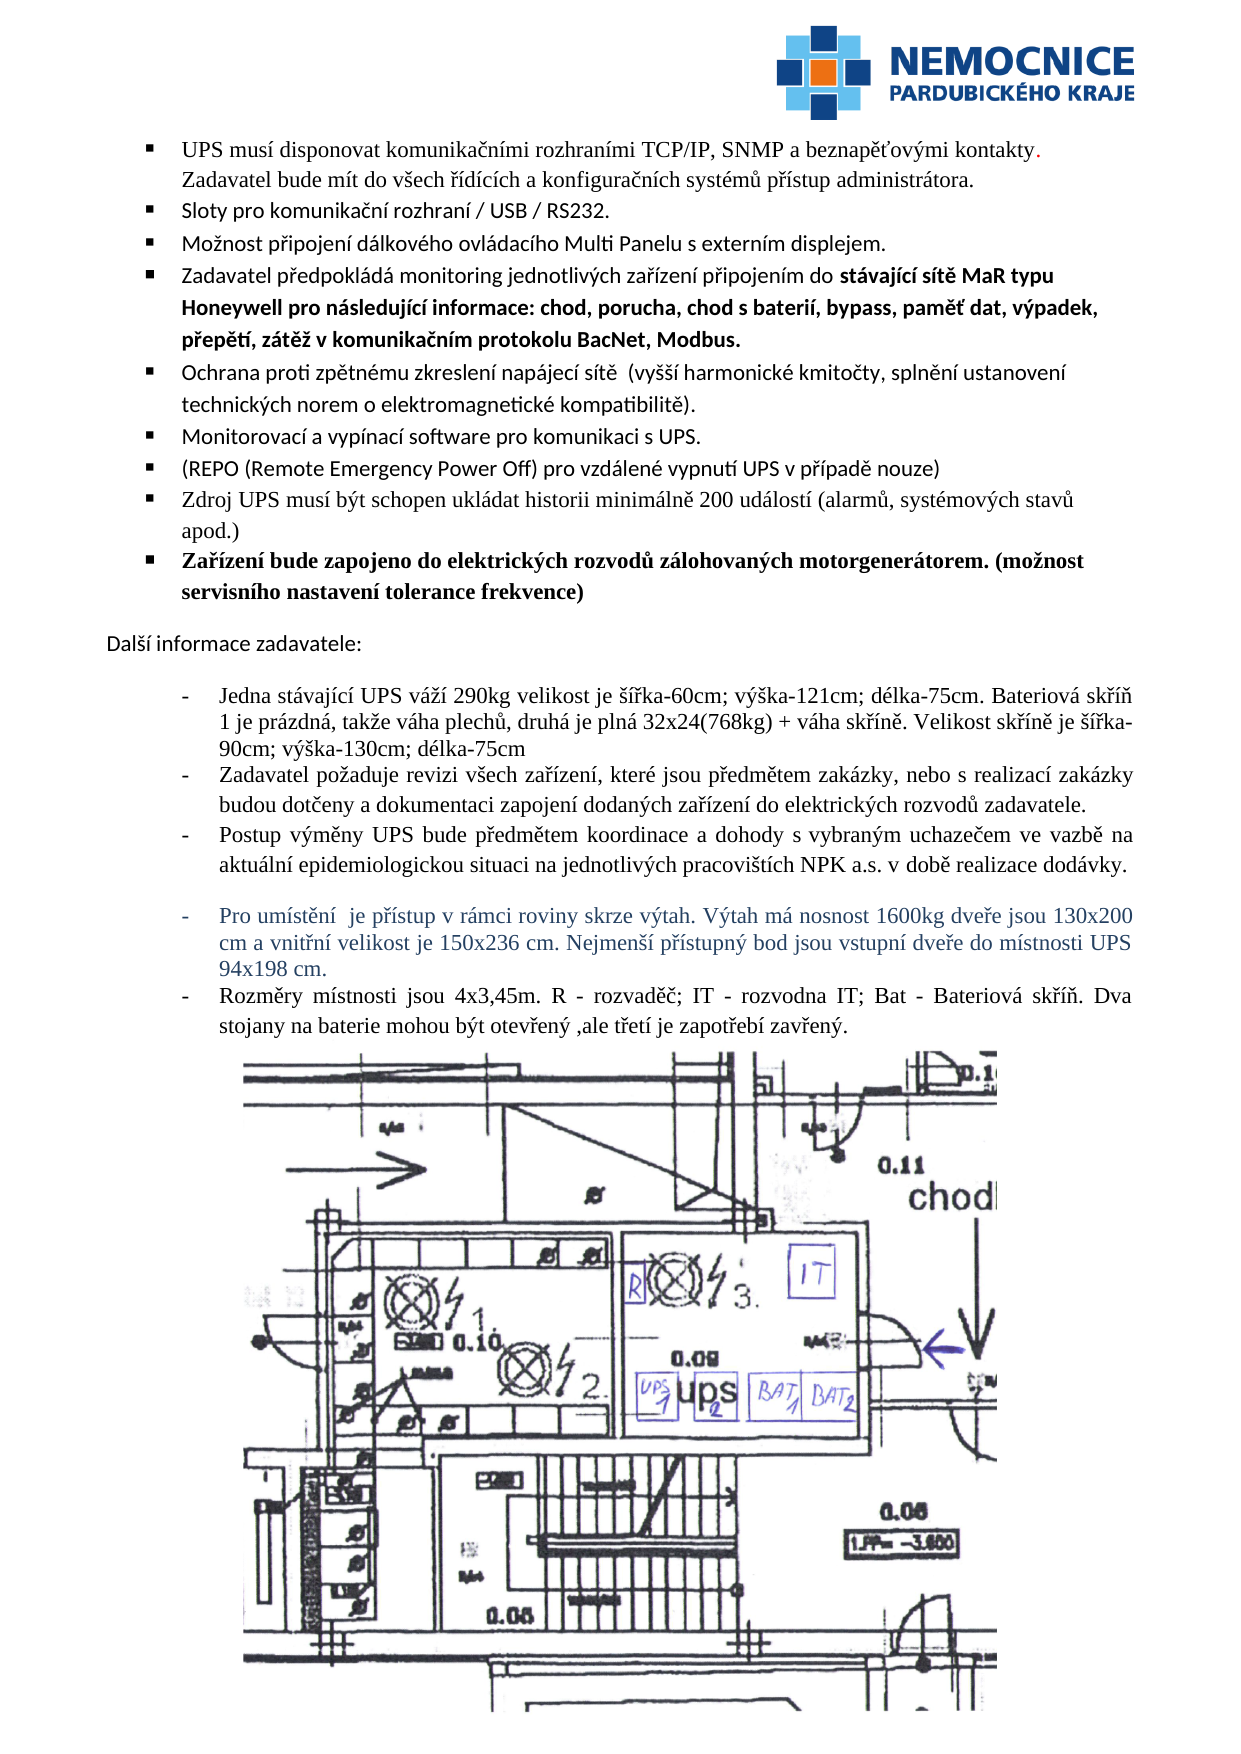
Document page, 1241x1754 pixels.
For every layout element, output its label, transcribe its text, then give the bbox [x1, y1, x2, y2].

list Možnost připojení dálkového ovládacího Multi Panelu s externím displejem. [144, 229, 1134, 257]
list Monitorovací a vypínací software pro komunikaci s UPS. [144, 422, 1134, 450]
list Sloty pro komunikační rozhraní / USB / RS232. [144, 197, 1134, 225]
list Zdroj UPS musí být schopen ukládat historii minimálně 200 událostí (alarmů, systémových stavů apod.) [144, 486, 1134, 543]
list Jedna stávající UPS váží 290kg velikost je šířka-60cm; výška-121cm; délka-75cm. Bateriová skříň 1 je prázdná, takže váha plechů, druhá je plná 32x24(768kg) + váha skříně. Velikost skříně je šířka-90cm; výška-130cm; délka-75cm [181, 682, 1134, 761]
list Rozměry místnosti jsou 4x3,45m. R - rozvaděč; IT - rozvodna IT; Bat - Bateriová skříň. Dva stojany na baterie mohou být otevřený ,ale třetí je zapotřebí zavřený. [181, 982, 1134, 1038]
list Pro umístění je přístup v rámci roviny skrze výtah. Výtah má nosnost 1600kg dveře jsou 130x200 cm a vnitřní velikost je 150x236 cm. Nejmenší přístupný bod jsou vstupní dveře do místnosti UPS 94x198 cm. [181, 903, 1134, 982]
list Zadavatel předpokládá monitoring jednotlivých zařízení připojením do stávající sítě MaR typu Honeywell pro následující informace: chod, porucha, chod s baterií, bypass, paměť dat, výpadek, přepětí, zátěž v komunikačním protokolu BacNet, Modbus. [144, 261, 1134, 353]
list Zařízení bude zapojeno do elektrických rozvodů zálohovaných motorgenerátorem. (možnost servisního nastavení tolerance frekvence) [144, 547, 1134, 604]
list (REPO (Remote Emergency Power Off) pro vzdálené vypnutí UPS v případě nouze) [144, 454, 1134, 482]
list Postup výměny UPS bude předmětem koordinace a dohody s vybraným uchazečem ve vazbě na aktuální epidemiologickou situaci na jednotlivých pracovištích NPK a.s. v době realizace dodávky. [181, 821, 1134, 878]
list UPS musí disponovat komunikačními rozhraními TCP/IP, SNMP a beznapěťovými kontakty. Zadavatel bude mít do všech řídících a konfiguračních systémů přístup administrátora. [144, 136, 1134, 193]
picture [775, 25, 1135, 121]
text Další informace zadavatele: [106, 629, 1134, 657]
list Ochrana proti zpětnému zkreslení napájecí sítě (vyšší harmonické kmitočty, splnění ustanovení technických norem o elektromagnetické kompatibilitě). [144, 358, 1134, 418]
list Zadavatel požaduje revizi všech zařízení, které jsou předmětem zakázky, nebo s realizací zakázky budou dotčeny a dokumentaci zapojení dodaných zařízení do elektrických rozvodů zadavatele. [181, 761, 1134, 817]
